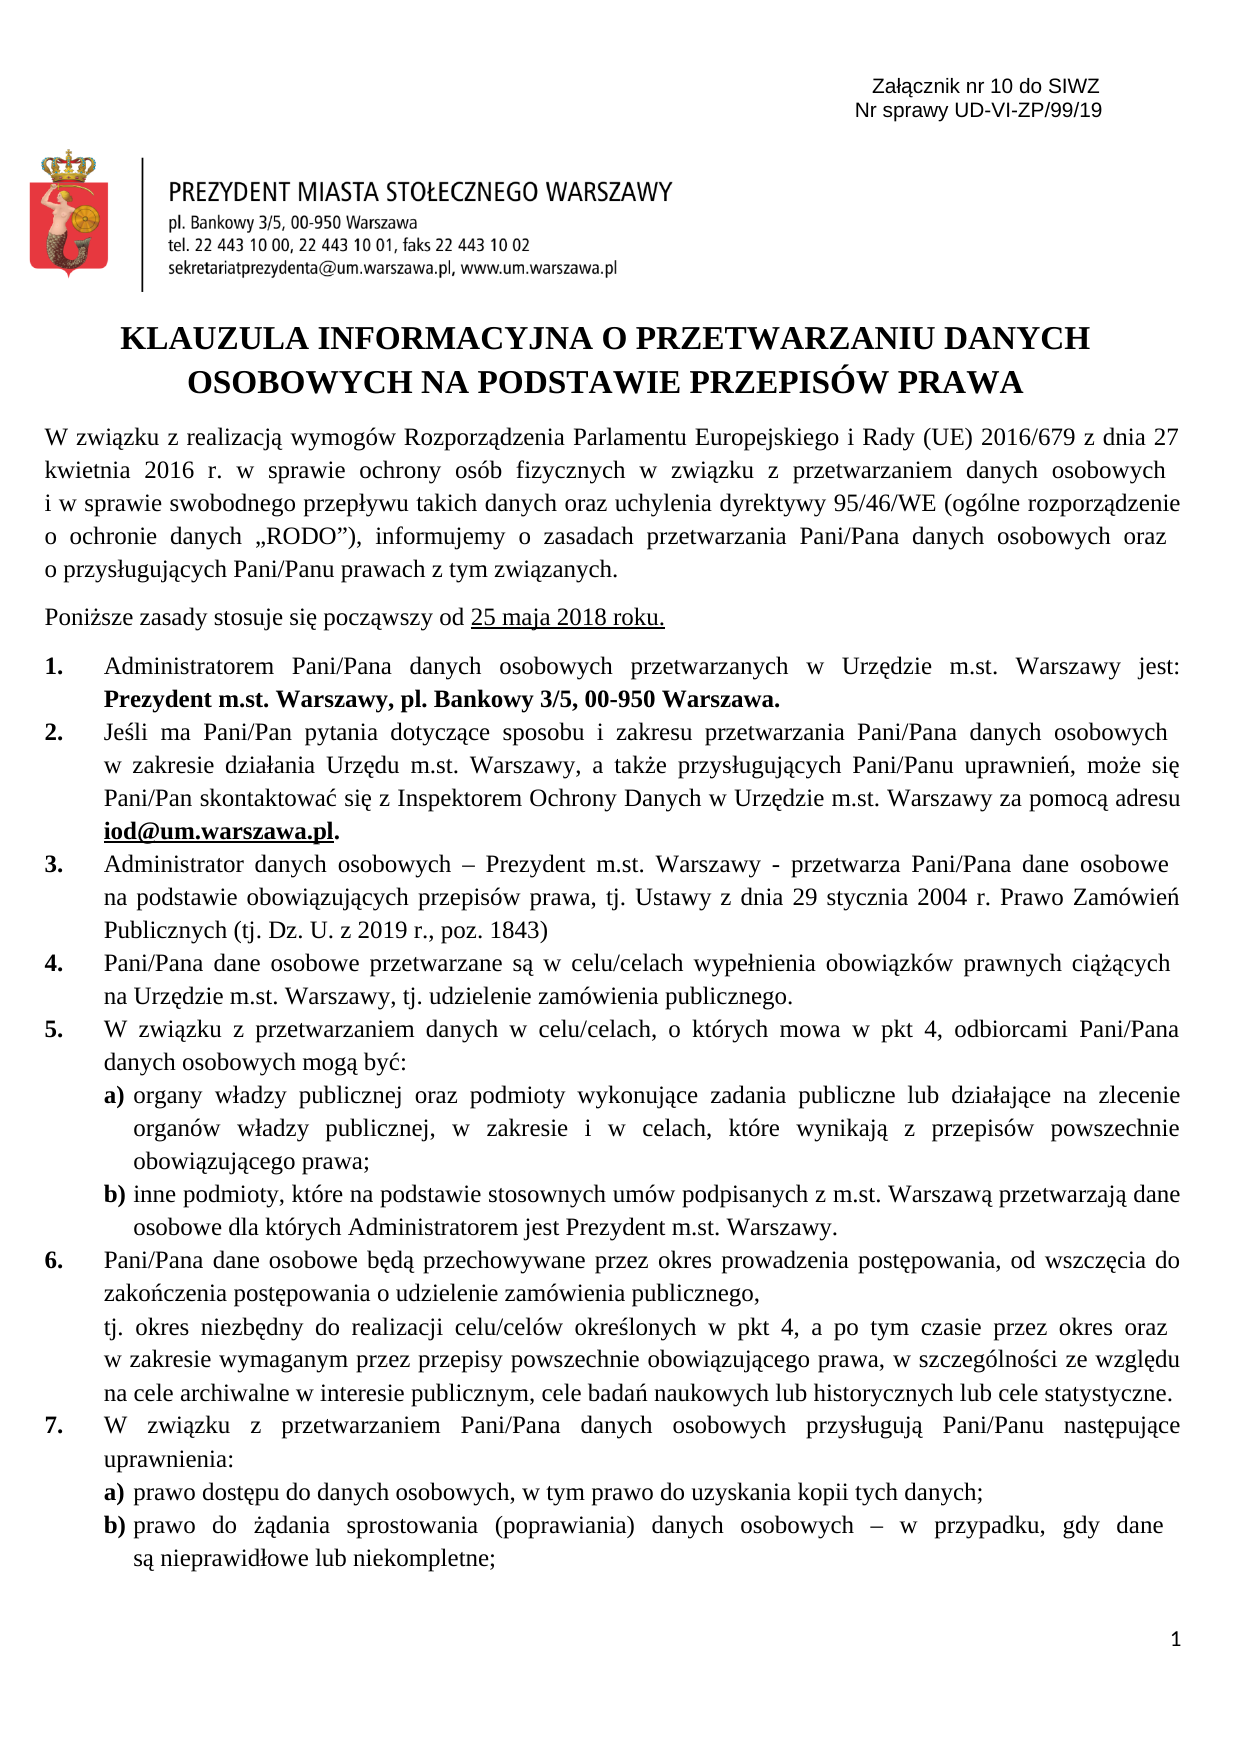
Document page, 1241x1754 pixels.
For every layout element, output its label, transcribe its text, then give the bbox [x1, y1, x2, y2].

list Administrator danych osobowych – Prezydent m.st. Warszawy - przetwarza Pani/Pana dane osobowe na podstawie obowiązujących przepisów prawa, tj. Ustawy z dnia 29 stycznia 2004 r. Prawo Zamówień Publicznych (tj. Dz. U. z 2019 r., poz. 1843) [44, 849, 1181, 944]
text a) prawo dostępu do danych osobowych, w tym prawo do uzyskania kopii tych danych; [103, 1477, 1181, 1505]
list W związku z przetwarzaniem danych w celu/celach, o których mowa w pkt 4, odbiorcami Pani/Pana danych osobowych mogą być: [44, 1014, 1181, 1076]
list tj. okres niezbędny do realizacji celu/celów określonych w pkt 4, a po tym czasie przez okres oraz w zakresie wymaganym przez przepisy powszechnie obowiązującego prawa, w szczególności ze względu na cele archiwalne w interesie publicznym, cele badań naukowych lub historycznych lub cele statystyczne. [103, 1312, 1181, 1406]
text b) prawo do żądania sprostowania (poprawiania) danych osobowych – w przypadku, gdy dane są nieprawidłowe lub niekompletne; [103, 1510, 1181, 1571]
list organy władzy publicznej oraz podmioty wykonujące zadania publiczne lub działające na zlecenie organów władzy publicznej, w zakresie i w celach, które wynikają z przepisów powszechnie obowiązującego prawa; [103, 1080, 1181, 1175]
picture [29, 149, 685, 299]
list Jeśli ma Pani/Pan pytania dotyczące sposobu i zakresu przetwarzania Pani/Pana danych osobowych w zakresie działania Urzędu m.st. Warszawy, a także przysługujących Pani/Panu uprawnień, może się Pani/Pan skontaktować się z Inspektorem Ochrony Danych w Urzędzie m.st. Warszawy za pomocą adresu iod@um.warszawa.pl. [44, 717, 1181, 845]
list Administratorem Pani/Pana danych osobowych przetwarzanych w Urzędzie m.st. Warszawy jest: Prezydent m.st. Warszawy, pl. Bankowy 3/5, 00-950 Warszawa. [44, 651, 1181, 713]
list W związku z przetwarzaniem Pani/Pana danych osobowych przysługują Pani/Panu następujące uprawnienia: [44, 1411, 1181, 1472]
text W związku z realizacją wymogów Rozporządzenia Parlamentu Europejskiego i Rady (UE) 2016/679 z dnia 27 kwietnia 2016 r. w sprawie ochrony osób fizycznych w związku z przetwarzaniem danych osobowych i w sprawie swobodnego przepływu takich danych oraz uchylenia dyrektywy 95/46/WE (ogólne rozporządzenie o ochronie danych „RODO”), informujemy o zasadach przetwarzania Pani/Pana danych osobowych oraz o przysługujących Pani/Panu prawach z tym związanych. [44, 422, 1181, 583]
text Poniższe zasady stosuje się począwszy od 25 maja 2018 roku. [44, 602, 1181, 631]
text KLAUZULA INFORMACYJNA O PRZETWARZANIU DANYCH OSOBOWYCH NA PODSTAWIE PRZEPISÓW PRAWA [29, 318, 1181, 400]
list Pani/Pana dane osobowe będą przechowywane przez okres prowadzenia postępowania, od wszczęcia do zakończenia postępowania o udzielenie zamówienia publicznego, [44, 1246, 1181, 1307]
list Pani/Pana dane osobowe przetwarzane są w celu/celach wypełnienia obowiązków prawnych ciążących na Urzędzie m.st. Warszawy, tj. udzielenie zamówienia publicznego. [44, 948, 1181, 1010]
list inne podmioty, które na podstawie stosownych umów podpisanych z m.st. Warszawą przetwarzają dane osobowe dla których Administratorem jest Prezydent m.st. Warszawy. [103, 1179, 1181, 1241]
